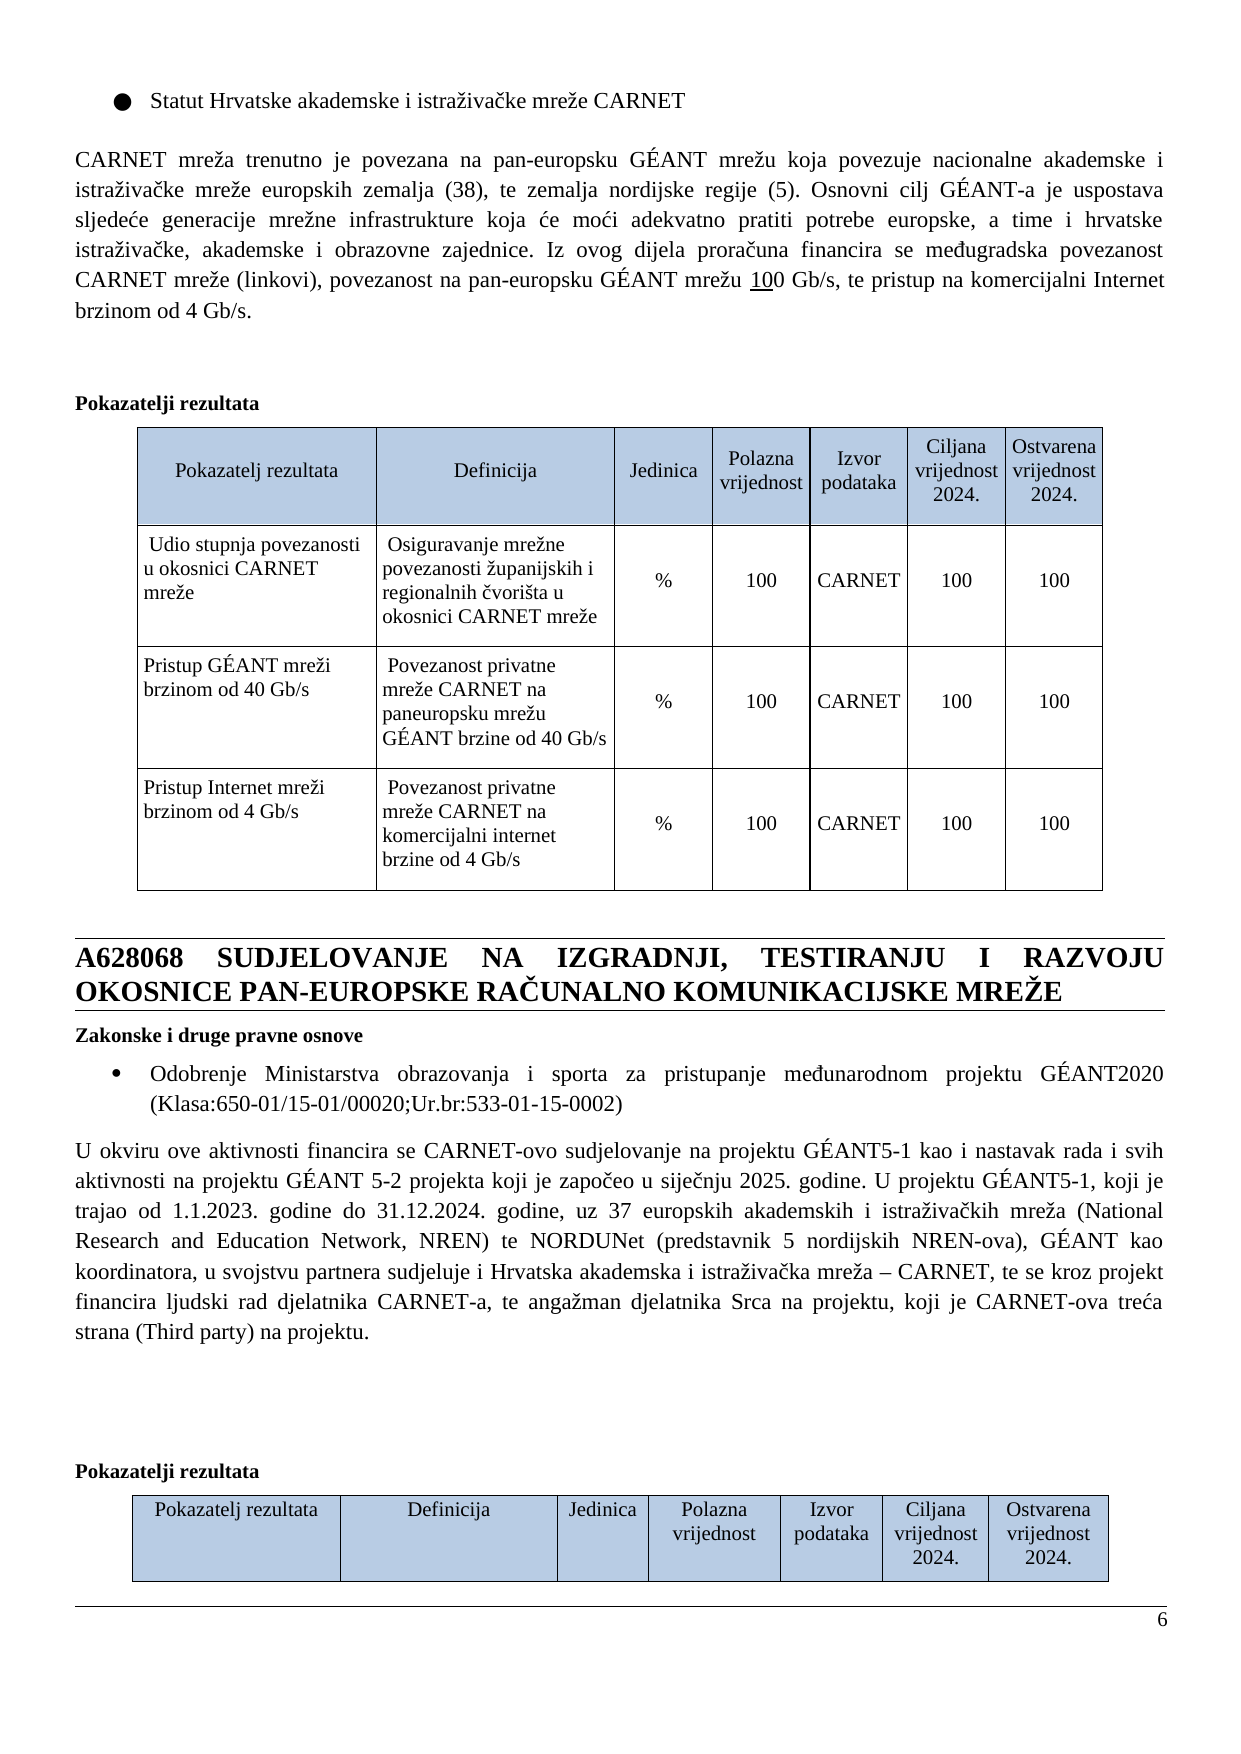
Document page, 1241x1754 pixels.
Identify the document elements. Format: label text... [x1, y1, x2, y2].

table_cell 100 [1006, 769, 1102, 889]
table_header Izvor podataka [781, 1496, 882, 1581]
table_cell Povezanost privatne mreže CARNET na komercijalni internet brzine od 4 Gb/s [377, 769, 614, 889]
table_cell 100 [908, 769, 1005, 889]
table_header Ciljana vrijednost 2024. [908, 428, 1005, 524]
subtitle Pokazatelji rezultata [75, 390, 1165, 414]
table_cell 100 [713, 769, 809, 889]
table_cell 100 [908, 647, 1005, 768]
table_cell 100 [908, 526, 1005, 646]
table_cell Udio stupnja povezanosti u okosnici CARNET mreže [138, 526, 376, 646]
table_header Polazna vrijednost [649, 1496, 780, 1581]
table_cell % [615, 769, 712, 889]
table_header Definicija [377, 428, 614, 524]
table_cell CARNET [811, 647, 907, 768]
table_header Jedinica [558, 1496, 648, 1581]
table_header Definicija [341, 1496, 557, 1581]
table_header Jedinica [615, 428, 712, 524]
table_cell Povezanost privatne mreže CARNET na paneuropsku mrežu GÉANT brzine od 40 Gb/s [377, 647, 614, 768]
subtitle A628068 SUDJELOVANJE NA IZGRADNJI, TESTIRANJU I RAZVOJU OKOSNICE PAN-EUROPSKE RAČUNALNO KOMUNIKACIJSKE MREŽE [75, 939, 1165, 1010]
table_header Pokazatelj rezultata [138, 428, 376, 524]
table_header Pokazatelj rezultata [133, 1496, 340, 1581]
table_cell CARNET [811, 769, 907, 889]
table_header Ostvarena vrijednost 2024. [989, 1496, 1108, 1581]
table_cell Osiguravanje mrežne povezanosti županijskih i regionalnih čvorišta u okosnici CARNET mreže [377, 526, 614, 646]
table_cell Pristup Internet mreži brzinom od 4 Gb/s [138, 769, 376, 889]
list Odobrenje Ministarstva obrazovanja i sporta za pristupanje međunarodnom projektu GÉANT2020 (Klasa:650-01/15-01/00020;Ur.br:533-01-15-0002) [112, 1060, 1165, 1116]
table_header Ciljana vrijednost 2024. [883, 1496, 988, 1581]
subtitle Pokazatelji rezultata [75, 1459, 1165, 1483]
table_header Polazna vrijednost [713, 428, 809, 524]
text CARNET mreža trenutno je povezana na pan-europsku GÉANT mrežu koja povezuje nacionalne akademske i istraživačke mreže europskih zemalja (38), te zemalja nordijske regije (5). Osnovni cilj GÉANT-a je uspostava sljedeće generacije mrežne infrastrukture koja će moći adekvatno pratiti potrebe europske, a time i hrvatske istraživačke, akademske i obrazovne zajednice. Iz ovog dijela proračuna financira se međugradska povezanost CARNET mreže (linkovi), povezanost na pan-europsku GÉANT mrežu 100 Gb/s, te pristup na komercijalni Internet brzinom od 4 Gb/s. [75, 146, 1165, 323]
table_cell CARNET [811, 526, 907, 646]
table_header Ostvarena vrijednost 2024. [1006, 428, 1102, 524]
table_cell 100 [713, 526, 809, 646]
table_cell Pristup GÉANT mreži brzinom od 40 Gb/s [138, 647, 376, 768]
table_cell 100 [1006, 526, 1102, 646]
table_header Izvor podataka [811, 428, 907, 524]
table_cell % [615, 647, 712, 768]
table_cell 100 [1006, 647, 1102, 768]
table_cell % [615, 526, 712, 646]
subtitle Zakonske i druge pravne osnove [75, 1023, 1165, 1047]
table_cell 100 [713, 647, 809, 768]
text U okviru ove aktivnosti financira se CARNET-ovo sudjelovanje na projektu GÉANT5-1 kao i nastavak rada i svih aktivnosti na projektu GÉANT 5-2 projekta koji je započeo u siječnju 2025. godine. U projektu GÉANT5-1, koji je trajao od 1.1.2023. godine do 31.12.2024. godine, uz 37 europskih akademskih i istraživačkih mreža (National Research and Education Network, NREN) te NORDUNet (predstavnik 5 nordijskih NREN-ova), GÉANT kao koordinatora, u svojstvu partnera sudjeluje i Hrvatska akademska i istraživačka mreža – CARNET, te se kroz projekt financira ljudski rad djelatnika CARNET-a, te angažman djelatnika Srca na projektu, koji je CARNET-ova treća strana (Third party) na projektu. [75, 1137, 1165, 1344]
